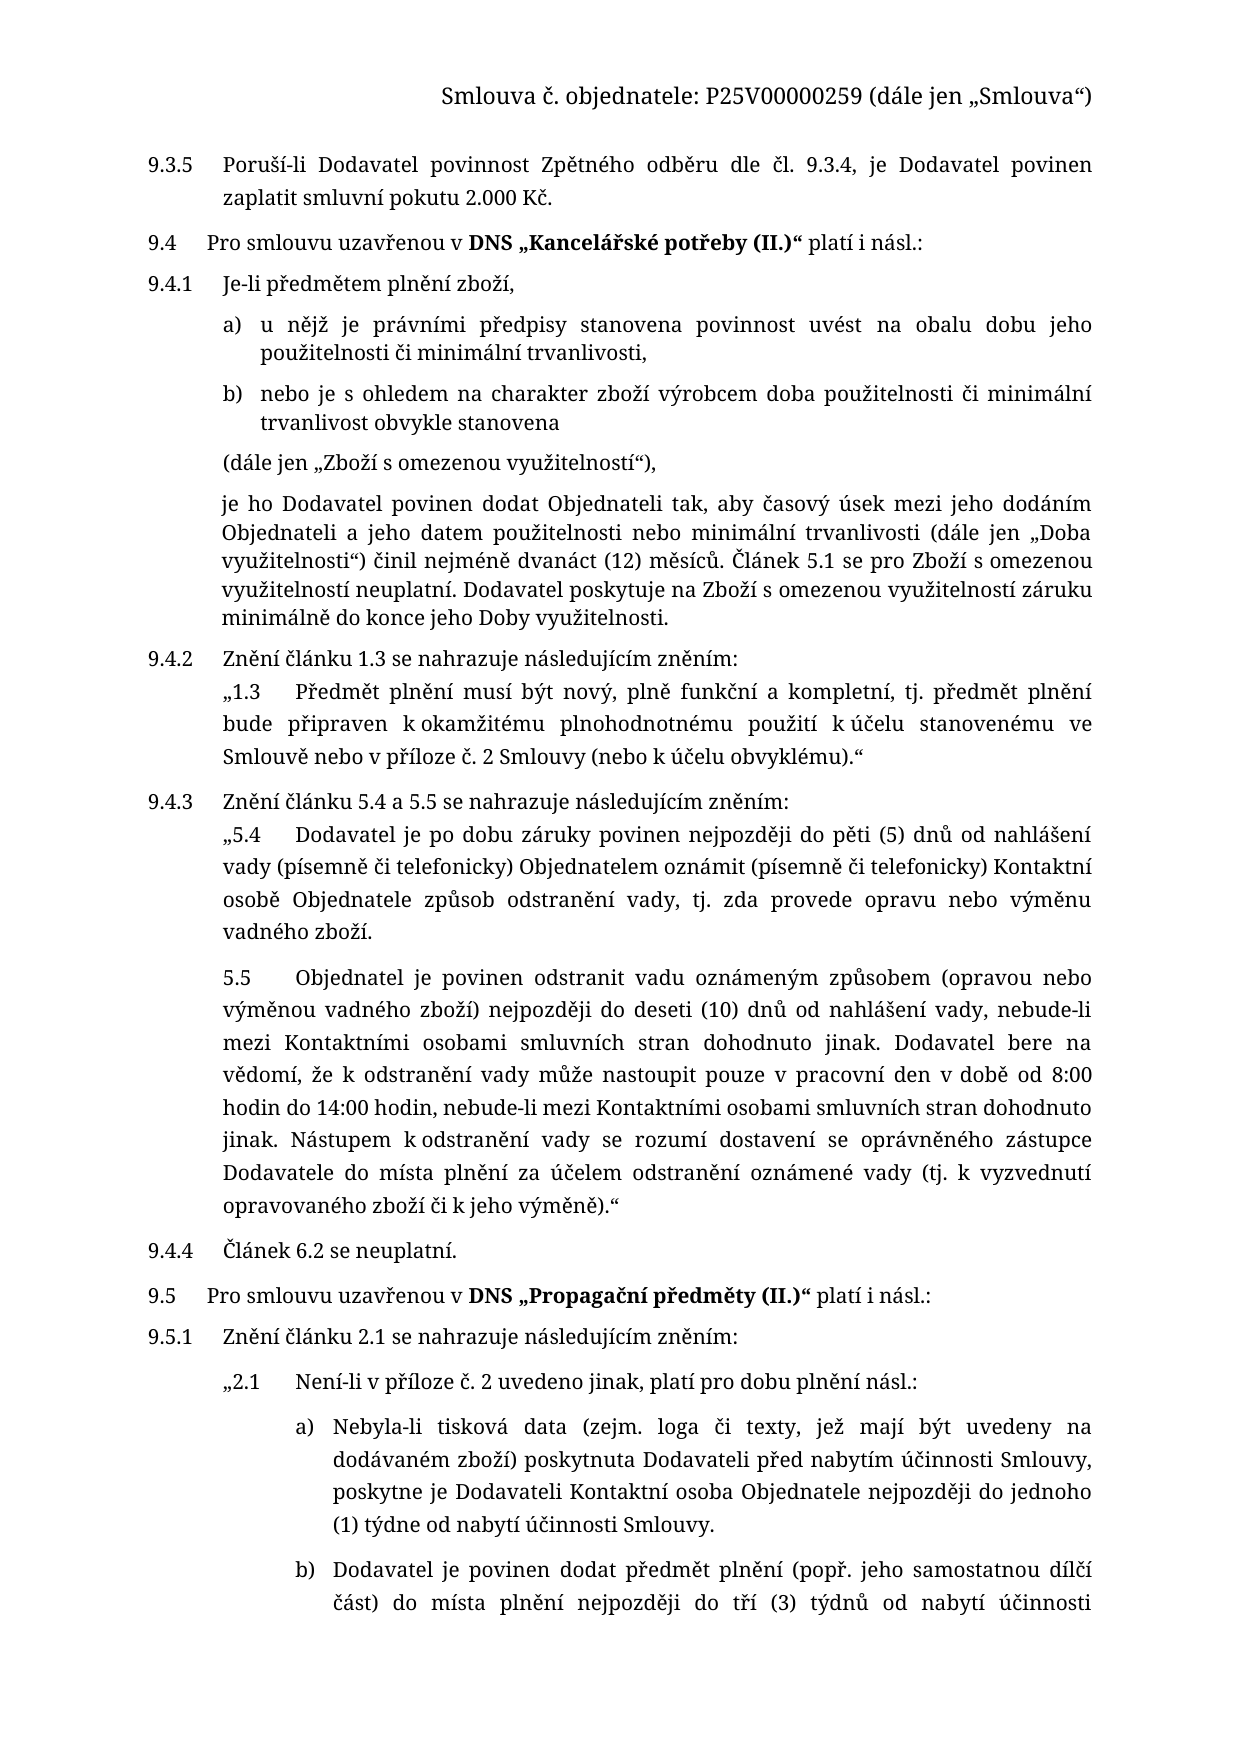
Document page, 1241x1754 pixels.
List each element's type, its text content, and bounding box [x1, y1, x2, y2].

list „5.4 Dodavatel je po dobu záruky povinen nejpozději do pěti (5) dnů od nahlášení vady (písemně či telefonicky) Objednatelem oznámit (písemně či telefonicky) Kontaktní osobě Objednatele způsob odstranění vady, tj. zda provede opravu nebo výměnu vadného zboží. [223, 820, 1093, 946]
list Znění článku 5.4 a 5.5 se nahrazuje následujícím zněním: [148, 787, 1093, 816]
list u nějž je právními předpisy stanovena povinnost uvést na obalu dobu jeho použitelnosti či minimální trvanlivosti, [223, 310, 1093, 367]
list 5.5 Objednatel je povinen odstranit vadu oznámeným způsobem (opravou nebo výměnou vadného zboží) nejpozději do deseti (10) dnů od nahlášení vady, nebude-li mezi Kontaktními osobami smluvních stran dohodnuto jinak. Dodavatel bere na vědomí, že k odstranění vady může nastoupit pouze v pracovní den v době od 8:00 hodin do 14:00 hodin, nebude-li mezi Kontaktními osobami smluvních stran dohodnuto jinak. Nástupem k odstranění vady se rozumí dostavení se oprávněného zástupce Dodavatele do místa plnění za účelem odstranění oznámené vady (tj. k vyzvednutí opravovaného zboží či k jeho výměně).“ [223, 963, 1093, 1219]
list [295, 1555, 1093, 1616]
list „2.1 Není-li v příloze č. 2 uvedeno jinak, platí pro dobu plnění násl.: [223, 1367, 1093, 1396]
list „1.3 Předmět plnění musí být nový, plně funkční a kompletní, tj. předmět plnění bude připraven k okamžitému plnohodnotnému použití k účelu stanovenému ve Smlouvě nebo v příloze č. 2 Smlouvy (nebo k účelu obvyklému).“ [223, 677, 1093, 770]
list nebo je s ohledem na charakter zboží výrobcem doba použitelnosti či minimální trvanlivost obvykle stanovena [223, 379, 1093, 436]
list Článek 6.2 se neuplatní. [148, 1236, 1093, 1264]
list Poruší-li Dodavatel povinnost Zpětného odběru dle čl. 9.3.4, je Dodavatel povinen zaplatit smluvní pokutu 2.000 Kč. [148, 150, 1093, 211]
list Znění článku 2.1 se nahrazuje následujícím zněním: [148, 1322, 1093, 1350]
list Pro smlouvu uzavřenou v DNS „Kancelářské potřeby (II.)“ platí i násl.: [148, 228, 1093, 256]
list Znění článku 1.3 se nahrazuje následujícím zněním: [148, 644, 1093, 673]
list Pro smlouvu uzavřenou v DNS „Propagační předměty (II.)“ platí i násl.: [148, 1281, 1093, 1309]
text je ho Dodavatel povinen dodat Objednateli tak, aby časový úsek mezi jeho dodáním Objednateli a jeho datem použitelnosti nebo minimální trvanlivosti (dále jen „Doba využitelnosti“) činil nejméně dvanáct (12) měsíců. Článek 5.1 se pro Zboží s omezenou využitelností neuplatní. Dodavatel poskytuje na Zboží s omezenou využitelností záruku minimálně do konce jeho Doby využitelnosti. [221, 489, 1093, 632]
list Je-li předmětem plnění zboží, [148, 269, 1093, 297]
list Nebyla-li tisková data (zejm. loga či texty, jež mají být uvedeny na dodávaném zboží) poskytnuta Dodavateli před nabytím účinnosti Smlouvy, poskytne je Dodavateli Kontaktní osoba Objednatele nejpozději do jednoho (1) týdne od nabytí účinnosti Smlouvy. [295, 1412, 1093, 1538]
text (dále jen „Zboží s omezenou využitelností“), [223, 448, 1093, 477]
